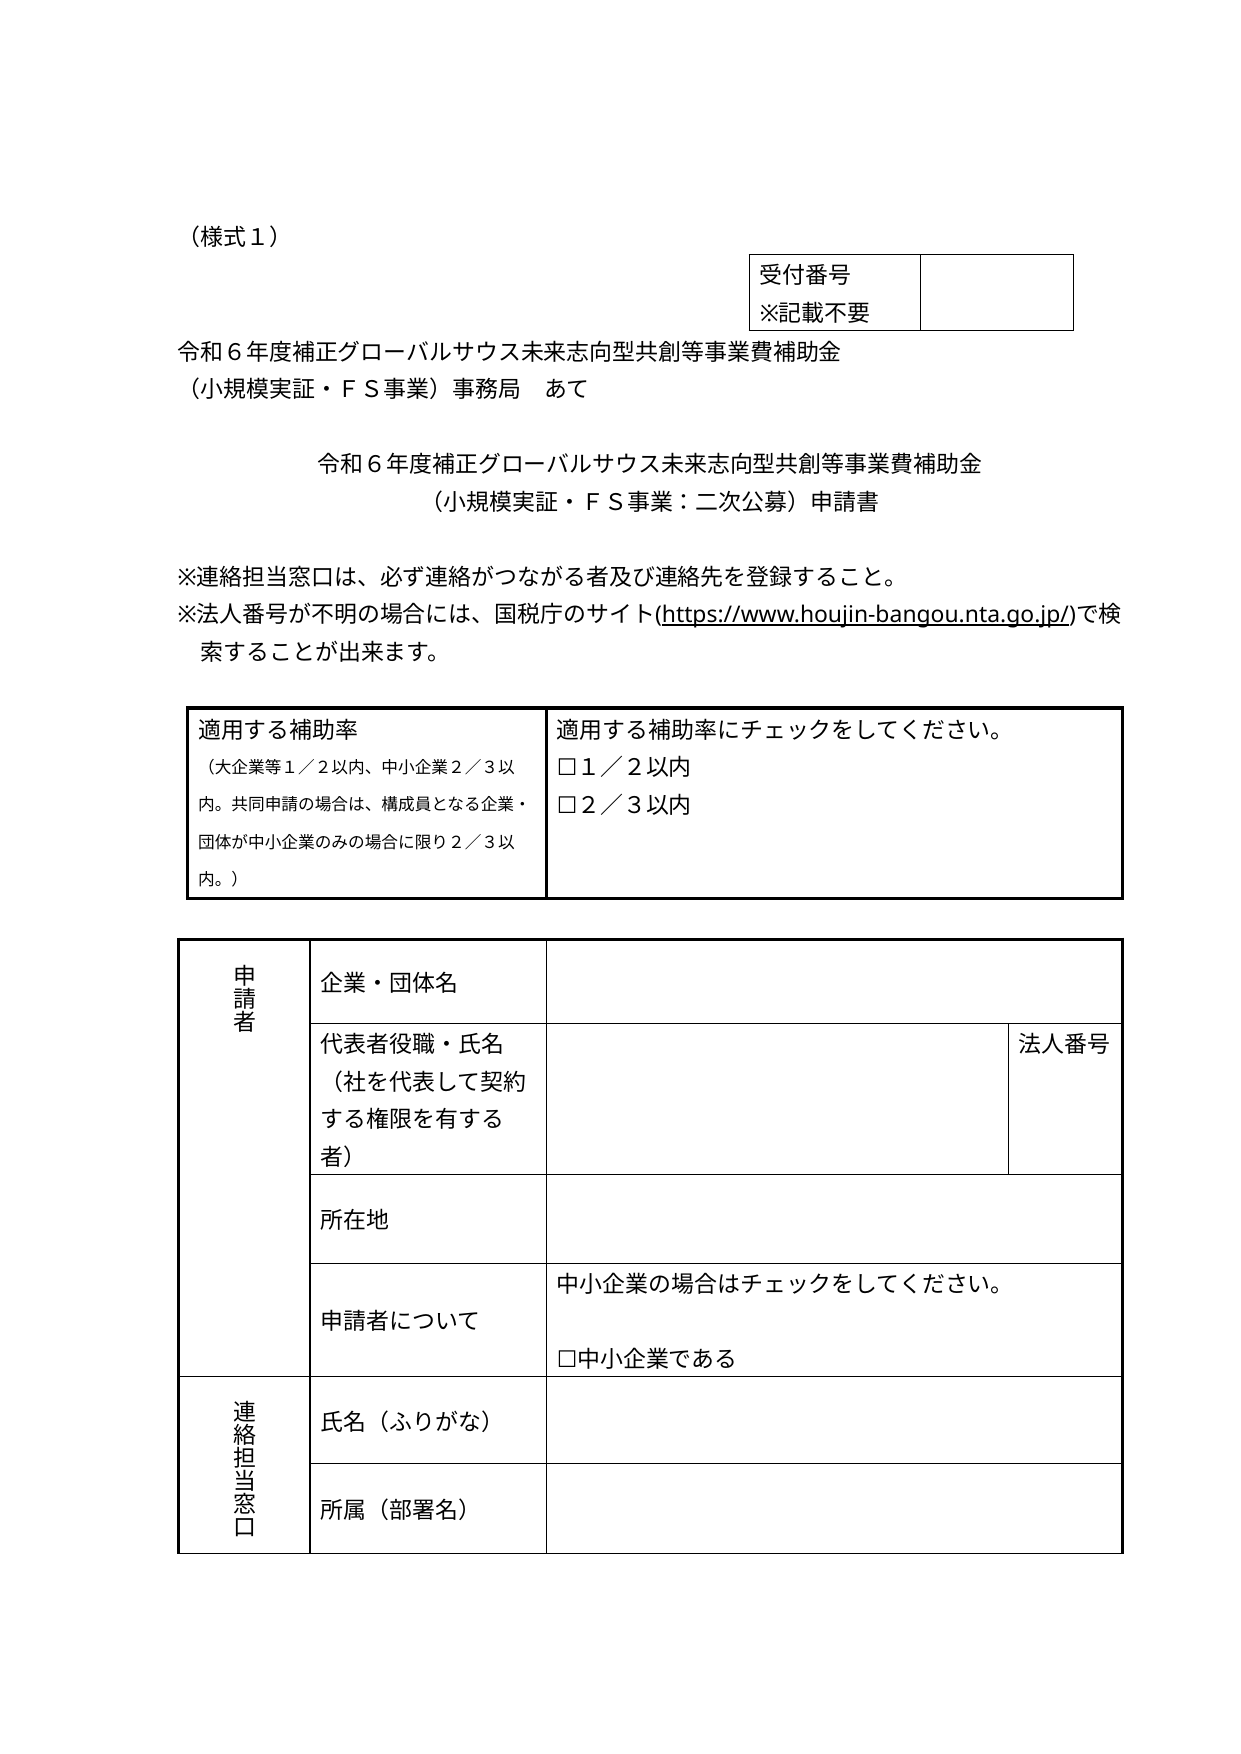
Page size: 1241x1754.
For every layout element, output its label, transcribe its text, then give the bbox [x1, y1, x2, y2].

table_cell [547, 1175, 1121, 1263]
table_header 適用する補助率にチェックをしてください。 １／２以内 ２／３以内 [548, 710, 1121, 897]
text （小規模実証・ＦＳ事業：二次公募）申請書 [177, 481, 1122, 519]
text 令和６年度補正グローバルサウス未来志向型共創等事業費補助金 [177, 331, 1122, 369]
table_cell [547, 1377, 1121, 1463]
table_cell 連絡担当窓口 [180, 1377, 309, 1553]
table_cell [547, 1464, 1121, 1553]
text ※法人番号が不明の場合には、国税庁のサイト(https://www.houjin-bangou.nta.go.jp/)で検索することが出来ます。 [177, 594, 1122, 669]
text （様式１） [177, 217, 1122, 254]
table_header [547, 941, 1121, 1023]
table_cell 法人番号 [1009, 1024, 1121, 1174]
text 令和６年度補正グローバルサウス未来志向型共創等事業費補助金 [177, 444, 1122, 481]
table_cell [547, 1024, 1008, 1174]
table_header 企業・団体名 [311, 941, 546, 1023]
text （小規模実証・ＦＳ事業）事務局 あて [177, 369, 1122, 406]
table_cell 申請者について [311, 1264, 546, 1376]
text ※連絡担当窓口は、必ず連絡がつながる者及び連絡先を登録すること。 [177, 556, 1122, 594]
table_header 適用する補助率 （大企業等１／２以内、中小企業２／３以内。共同申請の場合は、構成員となる企業・団体が中小企業のみの場合に限り２／３以内。） [189, 710, 545, 897]
table_cell 所属（部署名） [311, 1464, 546, 1553]
table_header 申請者 [180, 941, 309, 1376]
table_cell 氏名（ふりがな） [311, 1377, 546, 1463]
table_header 受付番号 ※記載不要 [750, 255, 920, 330]
table_cell 中小企業の場合はチェックをしてください。 中小企業である [547, 1264, 1121, 1376]
table_cell 代表者役職・氏名 （社を代表して契約する権限を有する者） [311, 1024, 546, 1174]
table_cell 所在地 [311, 1175, 546, 1263]
table_header [921, 255, 1073, 330]
